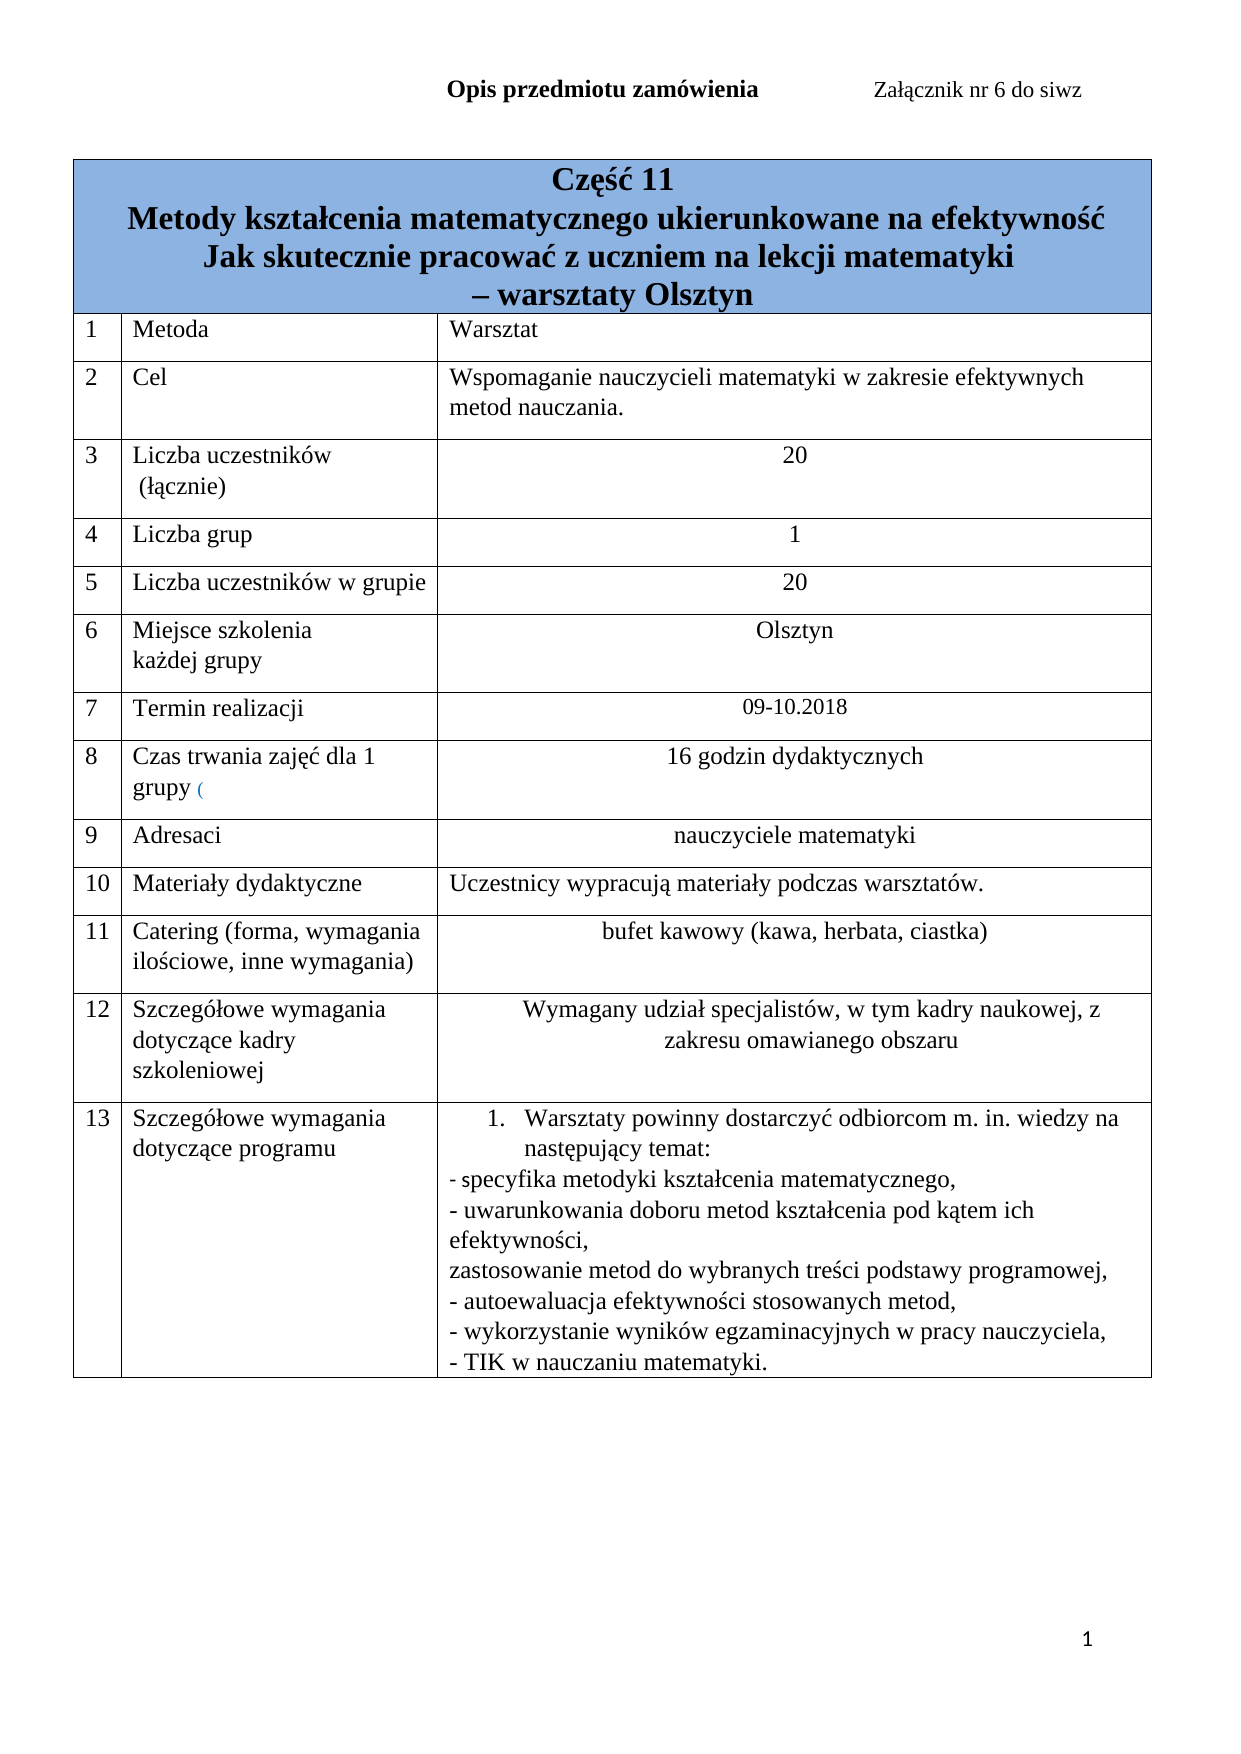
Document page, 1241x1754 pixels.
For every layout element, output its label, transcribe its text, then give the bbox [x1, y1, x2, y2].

table_cell Liczba uczestników (łącznie) [122, 440, 437, 518]
table_cell 7 [74, 693, 121, 740]
table_cell Adresaci [122, 820, 437, 867]
table_cell Liczba uczestników w grupie [122, 567, 437, 614]
table_cell 6 [74, 615, 121, 692]
table_cell 9 [74, 820, 121, 867]
table_cell bufet kawowy (kawa, herbata, ciastka) [438, 916, 1151, 993]
table_cell Olsztyn [438, 615, 1151, 692]
table_cell 16 godzin dydaktycznych [438, 741, 1151, 819]
table_cell Liczba grup [122, 519, 437, 566]
table_cell 11 [74, 916, 121, 993]
table_cell 10 [74, 868, 121, 915]
table_cell Szczegółowe wymagania dotyczące programu [122, 1103, 437, 1377]
table_cell 8 [74, 741, 121, 819]
table_cell Wymagany udział specjalistów, w tym kadry naukowej, z zakresu omawianego obszaru [438, 994, 1151, 1102]
table_cell 09-10.2018 [438, 693, 1151, 740]
table_cell Cel [122, 362, 437, 439]
table_cell Materiały dydaktyczne [122, 868, 437, 915]
table_cell 1 [74, 314, 121, 361]
table_cell Miejsce szkolenia każdej grupy [122, 615, 437, 692]
table_cell 3 [74, 440, 121, 518]
table_header Część 11 Metody kształcenia matematycznego ukierunkowane na efektywność Jak skutecznie pracować z uczniem na lekcji matematyki – warsztaty Olsztyn [74, 160, 1151, 313]
table_cell Warsztaty powinny dostarczyć odbiorcom m. in. wiedzy na następujący temat: - specyfika metodyki kształcenia matematycznego, - uwarunkowania doboru metod kształcenia pod kątem ich efektywności, zastosowanie metod do wybranych treści podstawy programowej, - autoewaluacja efektywności stosowanych metod, - wykorzystanie wyników egzaminacyjnych w pracy nauczyciela, - TIK w nauczaniu matematyki. [438, 1103, 1151, 1377]
table_cell 12 [74, 994, 121, 1102]
table_cell Termin realizacji [122, 693, 437, 740]
table_cell 4 [74, 519, 121, 566]
table_cell Catering (forma, wymagania ilościowe, inne wymagania) [122, 916, 437, 993]
table_cell Uczestnicy wypracują materiały podczas warsztatów. [438, 868, 1151, 915]
table_cell Czas trwania zajęć dla 1 grupy ( [122, 741, 437, 819]
table_cell 20 [438, 440, 1151, 518]
table_cell Metoda [122, 314, 437, 361]
table_cell Warsztat [438, 314, 1151, 361]
table_cell 5 [74, 567, 121, 614]
table_cell nauczyciele matematyki [438, 820, 1151, 867]
table_cell Szczegółowe wymagania dotyczące kadry szkoleniowej [122, 994, 437, 1102]
table_cell 1 [438, 519, 1151, 566]
table_cell 2 [74, 362, 121, 439]
table_cell 13 [74, 1103, 121, 1377]
table_cell Wspomaganie nauczycieli matematyki w zakresie efektywnych metod nauczania. [438, 362, 1151, 439]
table_cell 20 [438, 567, 1151, 614]
